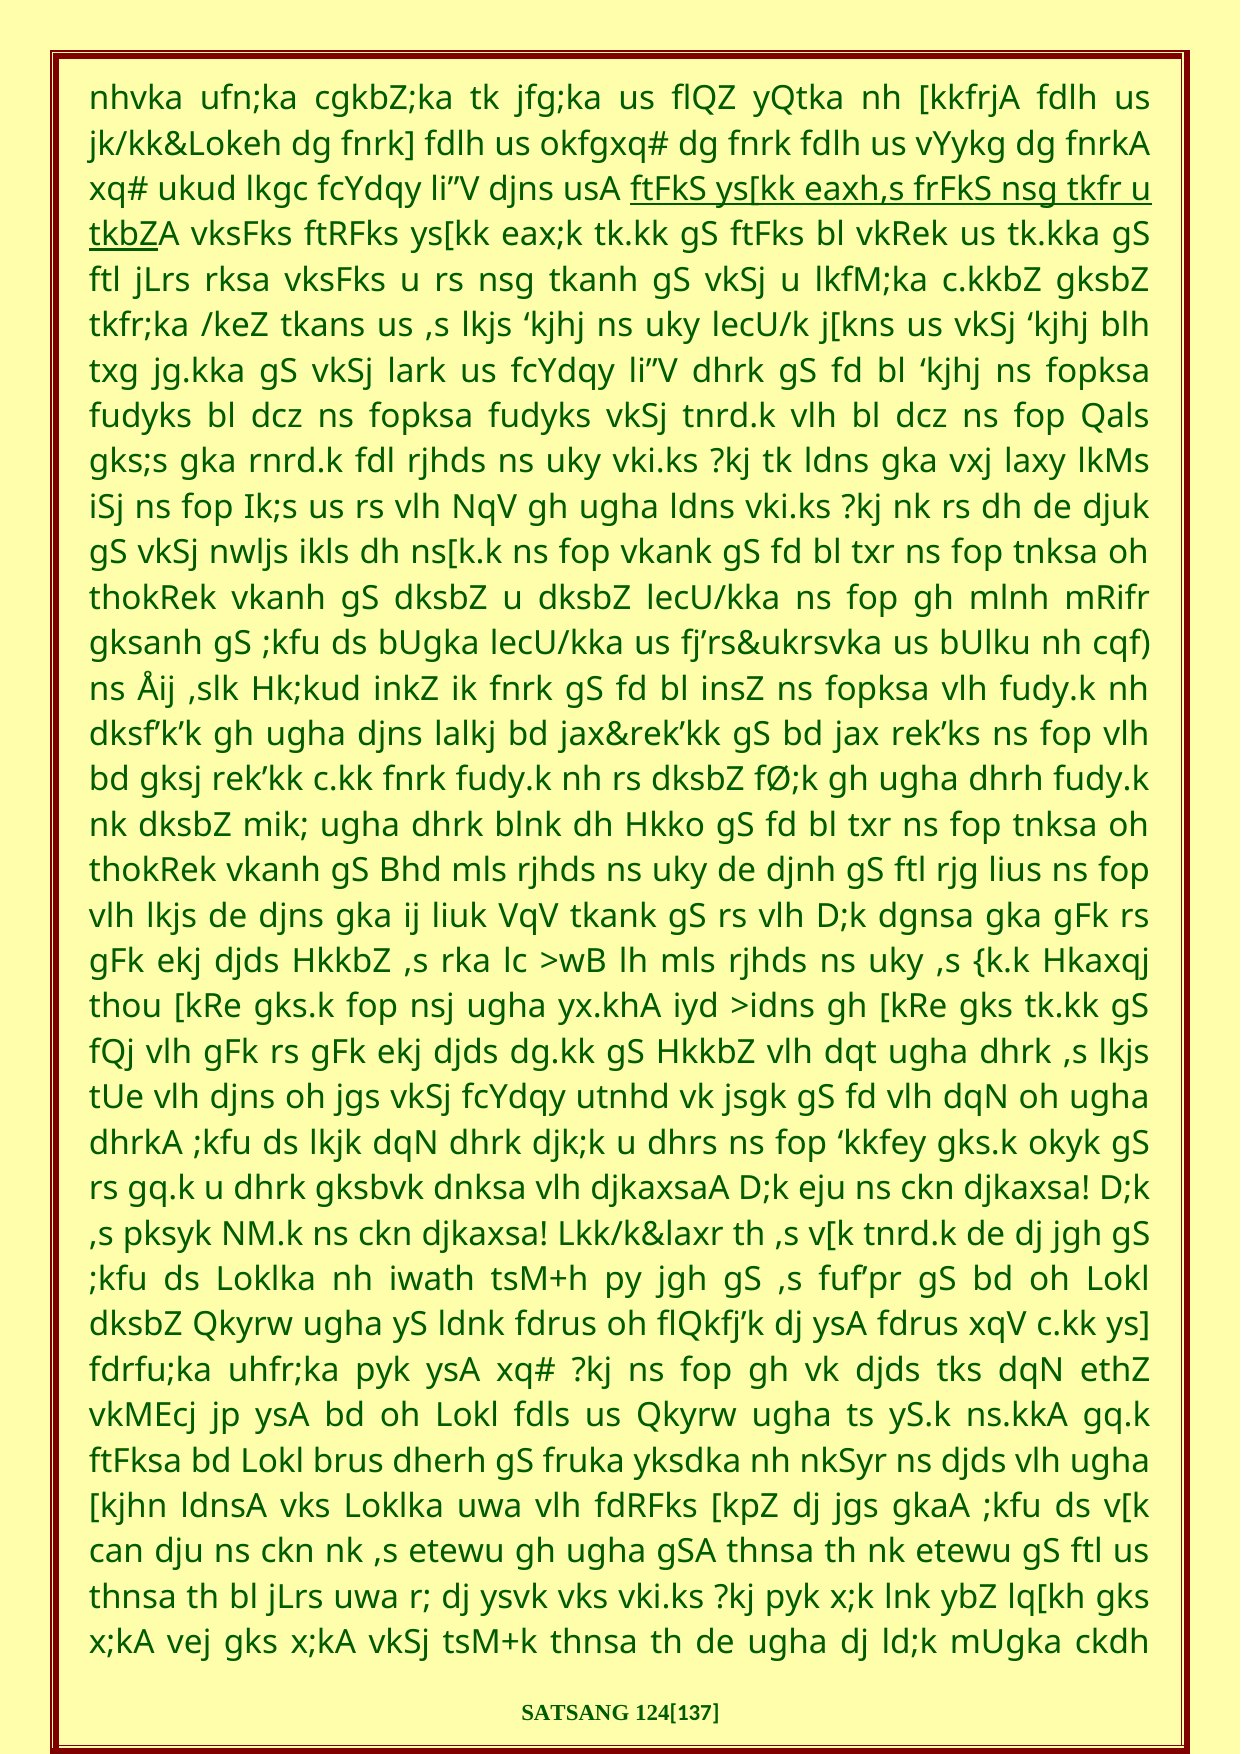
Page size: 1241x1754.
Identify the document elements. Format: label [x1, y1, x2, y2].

text [89, 74, 1152, 1663]
